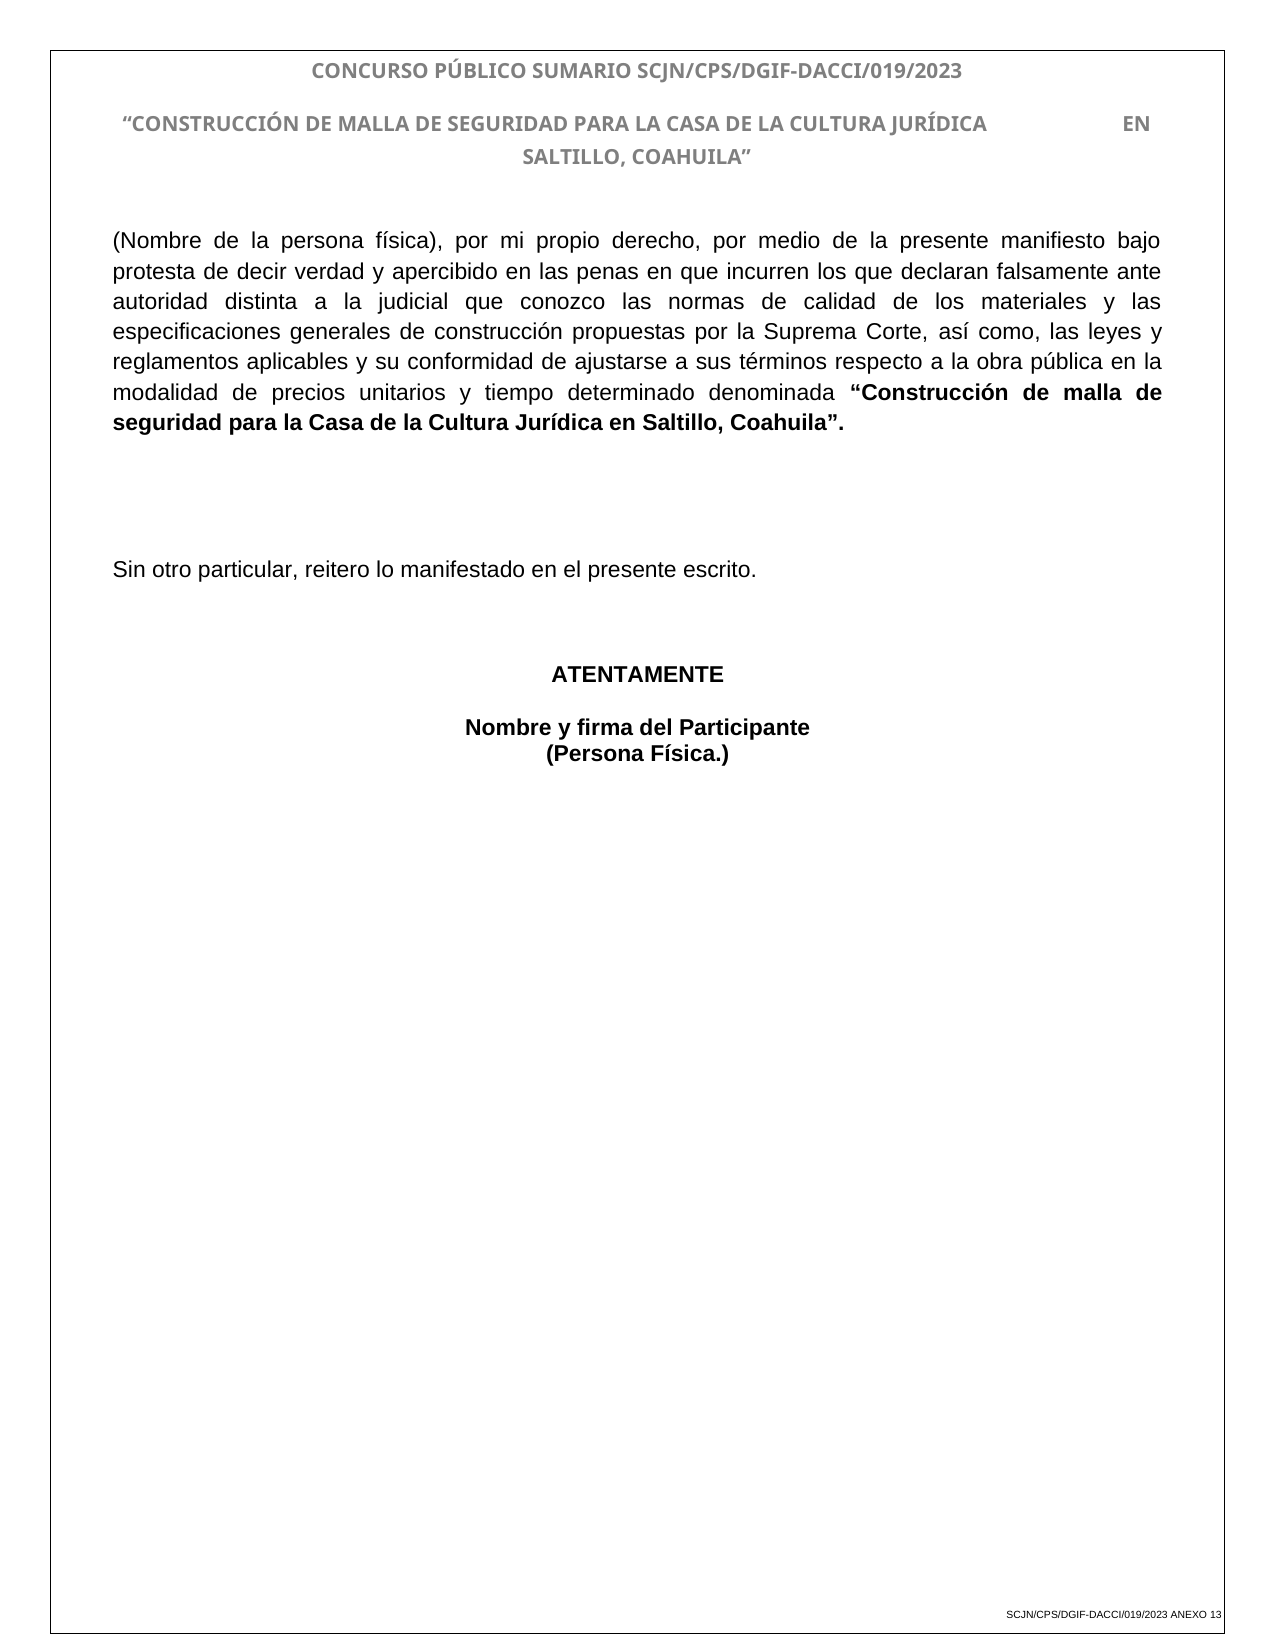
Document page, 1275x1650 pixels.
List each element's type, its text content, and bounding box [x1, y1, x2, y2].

text ATENTAMENTE [112, 661, 1162, 687]
text (Persona Física.) [112, 740, 1162, 766]
text (Nombre de la persona física), por mi propio derecho, por medio de la presente manifiesto bajo protesta de decir verdad y apercibido en las penas en que incurren los que declaran falsamente ante autoridad distinta a la judicial que conozco las normas de calidad de los materiales y las especificaciones generales de construcción propuestas por la Suprema Corte, así como, las leyes y reglamentos aplicables y su conformidad de ajustarse a sus términos respecto a la obra pública en la modalidad de precios unitarios y tiempo determinado denominada “Construcción de malla de seguridad para la Casa de la Cultura Jurídica en Saltillo, Coahuila”. [112, 227, 1162, 435]
text Sin otro particular, reitero lo manifestado en el presente escrito. [112, 556, 1162, 582]
text Nombre y firma del Participante [112, 714, 1162, 740]
